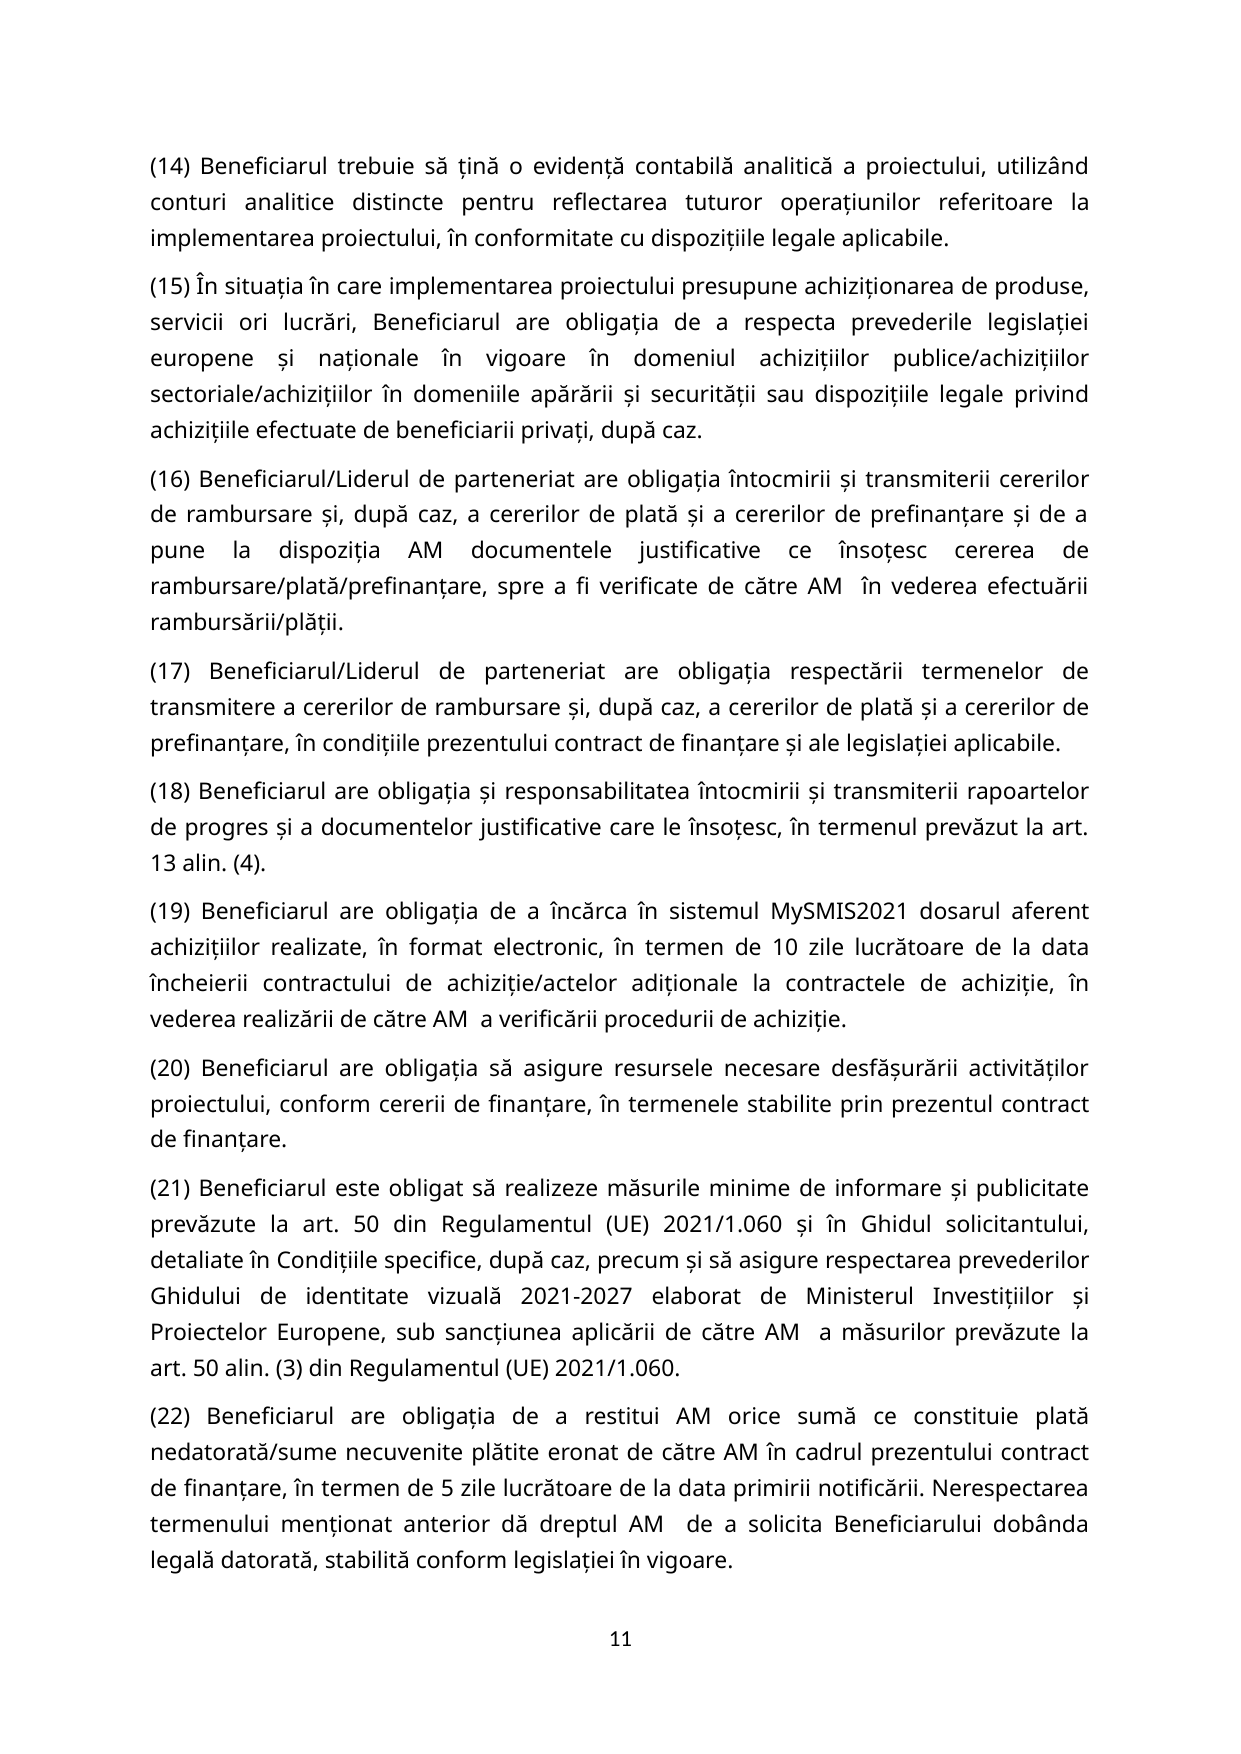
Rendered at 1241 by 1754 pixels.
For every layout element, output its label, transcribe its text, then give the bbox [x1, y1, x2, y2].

text (17) Beneficiarul/Liderul de parteneriat are obligația respectării termenelor de transmitere a cererilor de rambursare și, după caz, a cererilor de plată și a cererilor de prefinanțare, în condițiile prezentului contract de finanțare și ale legislației aplicabile. [150, 655, 1090, 758]
text (18) Beneficiarul are obligația și responsabilitatea întocmirii și transmiterii rapoartelor de progres și a documentelor justificative care le însoțesc, în termenul prevăzut la art. 13 alin. (4). [150, 775, 1090, 878]
text (14) Beneficiarul trebuie să țină o evidență contabilă analitică a proiectului, utilizând conturi analitice distincte pentru reflectarea tuturor operațiunilor referitoare la implementarea proiectului, în conformitate cu dispozițiile legale aplicabile. [150, 150, 1090, 253]
text (20) Beneficiarul are obligația să asigure resursele necesare desfășurării activităților proiectului, conform cererii de finanțare, în termenele stabilite prin prezentul contract de finanțare. [150, 1052, 1090, 1155]
text (21) Beneficiarul este obligat să realizeze măsurile minime de informare și publicitate prevăzute la art. 50 din Regulamentul (UE) 2021/1.060 și în Ghidul solicitantului, detaliate în Condițiile specifice, după caz, precum și să asigure respectarea prevederilor Ghidului de identitate vizuală 2021-2027 elaborat de Ministerul Investițiilor și Proiectelor Europene, sub sancțiunea aplicării de către AM a măsurilor prevăzute la art. 50 alin. (3) din Regulamentul (UE) 2021/1.060. [150, 1172, 1090, 1383]
text (19) Beneficiarul are obligația de a încărca în sistemul MySMIS2021 dosarul aferent achizițiilor realizate, în format electronic, în termen de 10 zile lucrătoare de la data încheierii contractului de achiziție/actelor adiționale la contractele de achiziție, în vederea realizării de către AM a verificării procedurii de achiziție. [150, 895, 1090, 1034]
text (16) Beneficiarul/Liderul de parteneriat are obligația întocmirii și transmiterii cererilor de rambursare și, după caz, a cererilor de plată și a cererilor de prefinanțare și de a pune la dispoziția AM documentele justificative ce însoțesc cererea de rambursare/plată/prefinanțare, spre a fi verificate de către AM în vederea efectuării rambursării/plății. [150, 462, 1090, 637]
text (22) Beneficiarul are obligația de a restitui AM orice sumă ce constituie plată nedatorată/sume necuvenite plătite eronat de către AM în cadrul prezentului contract de finanțare, în termen de 5 zile lucrătoare de la data primirii notificării. Nerespectarea termenului menționat anterior dă dreptul AM de a solicita Beneficiarului dobânda legală datorată, stabilită conform legislației în vigoare. [150, 1400, 1090, 1575]
text (15) În situația în care implementarea proiectului presupune achiziționarea de produse, servicii ori lucrări, Beneficiarul are obligația de a respecta prevederile legislației europene și naționale în vigoare în domeniul achizițiilor publice/achizițiilor sectoriale/achizițiilor în domeniile apărării și securității sau dispozițiile legale privind achizițiile efectuate de beneficiarii privați, după caz. [150, 270, 1090, 445]
